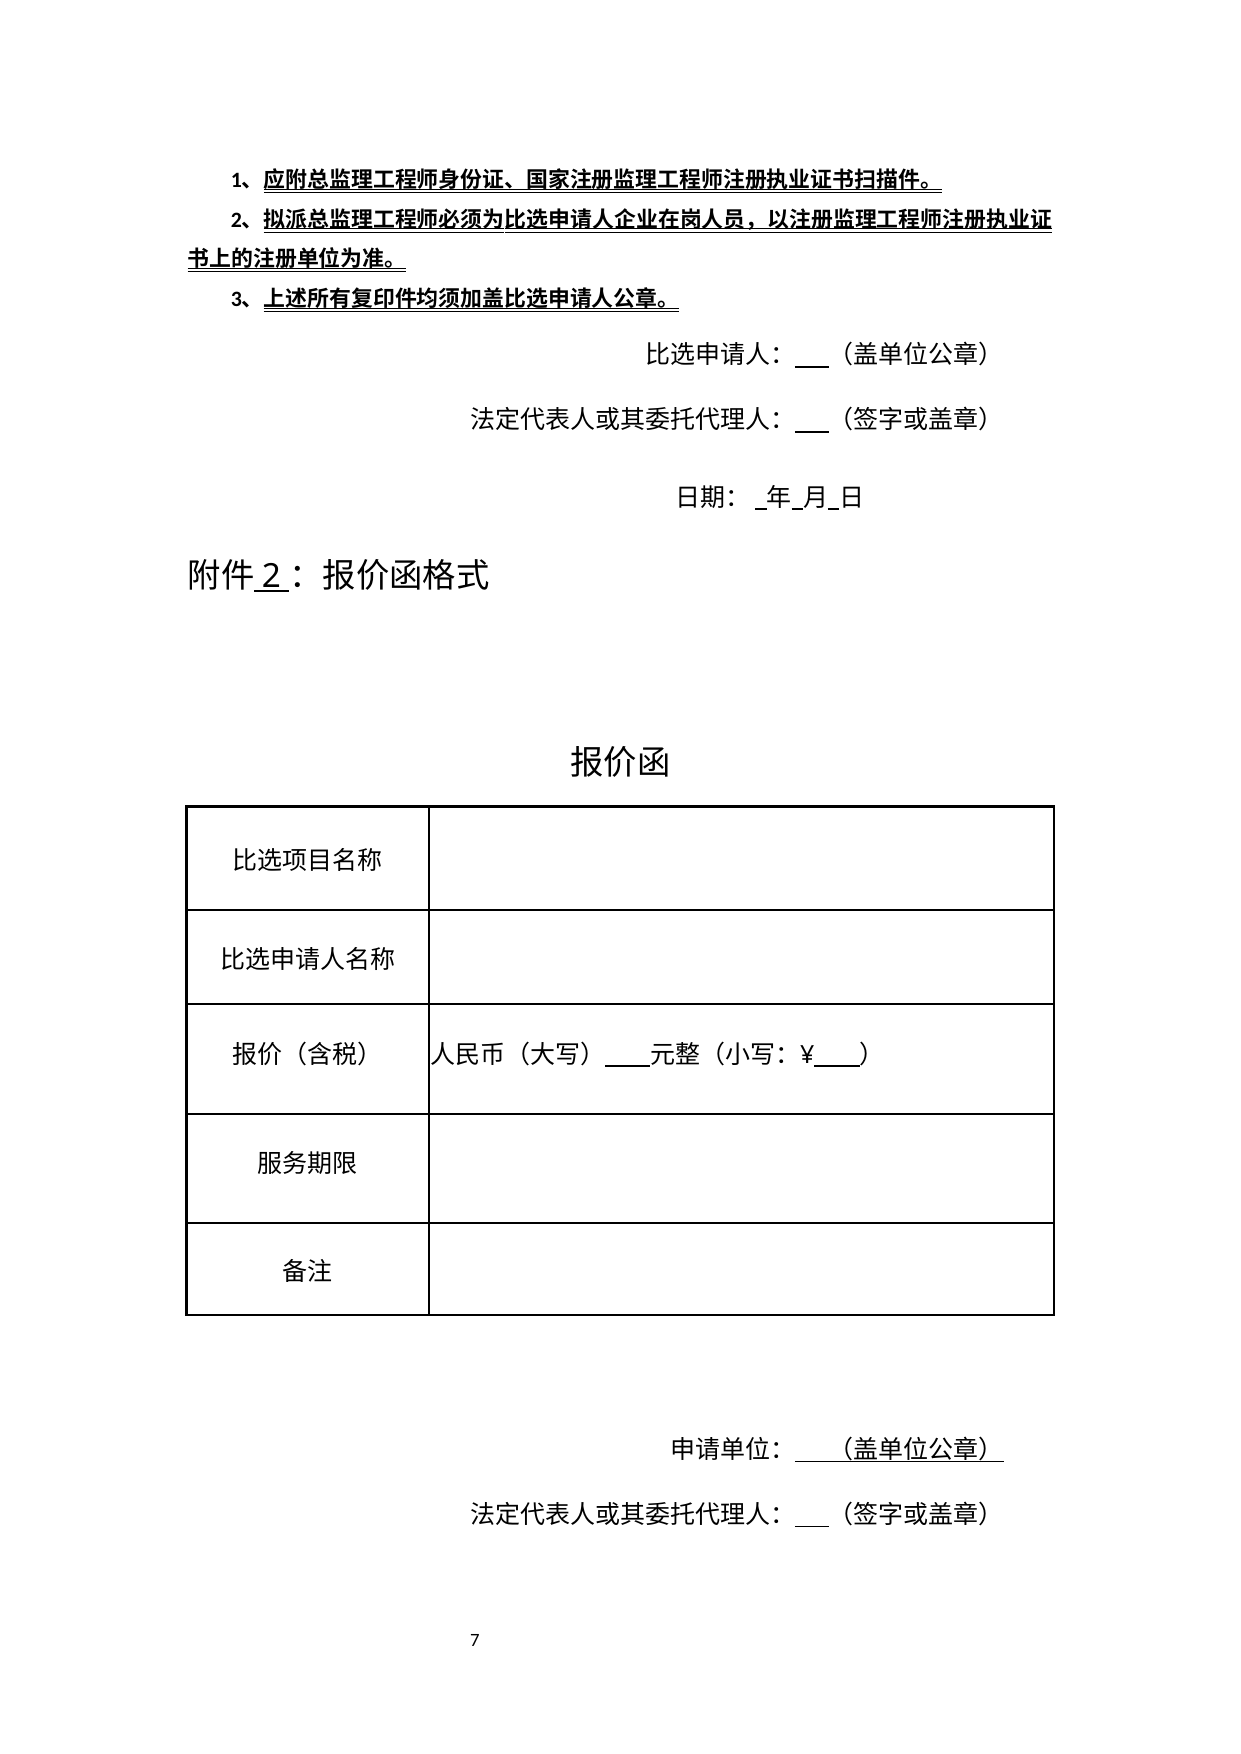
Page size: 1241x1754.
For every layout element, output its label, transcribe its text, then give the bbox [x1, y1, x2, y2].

text 2、拟派总监理工程师必须为比选申请人企业在岗人员，以注册监理工程师注册执业证书上的注册单位为准。 [187, 202, 1053, 273]
table_cell 报价（含税） [188, 1005, 428, 1112]
text 法定代表人或其委托代理人： （签字或盖章） [187, 385, 1003, 450]
text 1、应附总监理工程师身份证、国家注册监理工程师注册执业证书扫描件。 [187, 162, 1053, 194]
text 附件 2 ：报价函格式 [187, 540, 1053, 605]
text 法定代表人或其委托代理人： （签字或盖章） [187, 1480, 1003, 1545]
text 3、上述所有复印件均须加盖比选申请人公章。 [187, 281, 1053, 312]
text 申请单位： （盖单位公章） [187, 1415, 1003, 1480]
table_header [430, 808, 1053, 909]
text 比选申请人： （盖单位公章） [187, 320, 1003, 385]
text 报价函 [187, 728, 1053, 793]
table_header 比选项目名称 [188, 808, 428, 909]
table_cell [430, 911, 1053, 1003]
text 日期： 年 月 日 [187, 463, 1053, 528]
table_cell 人民币（大写） 元整（小写：¥ ） [430, 1005, 1053, 1112]
table_cell [430, 1115, 1053, 1222]
table_cell 服务期限 [188, 1115, 428, 1222]
table_cell 比选申请人名称 [188, 911, 428, 1003]
table_cell [430, 1224, 1053, 1314]
table_cell 备注 [188, 1224, 428, 1314]
